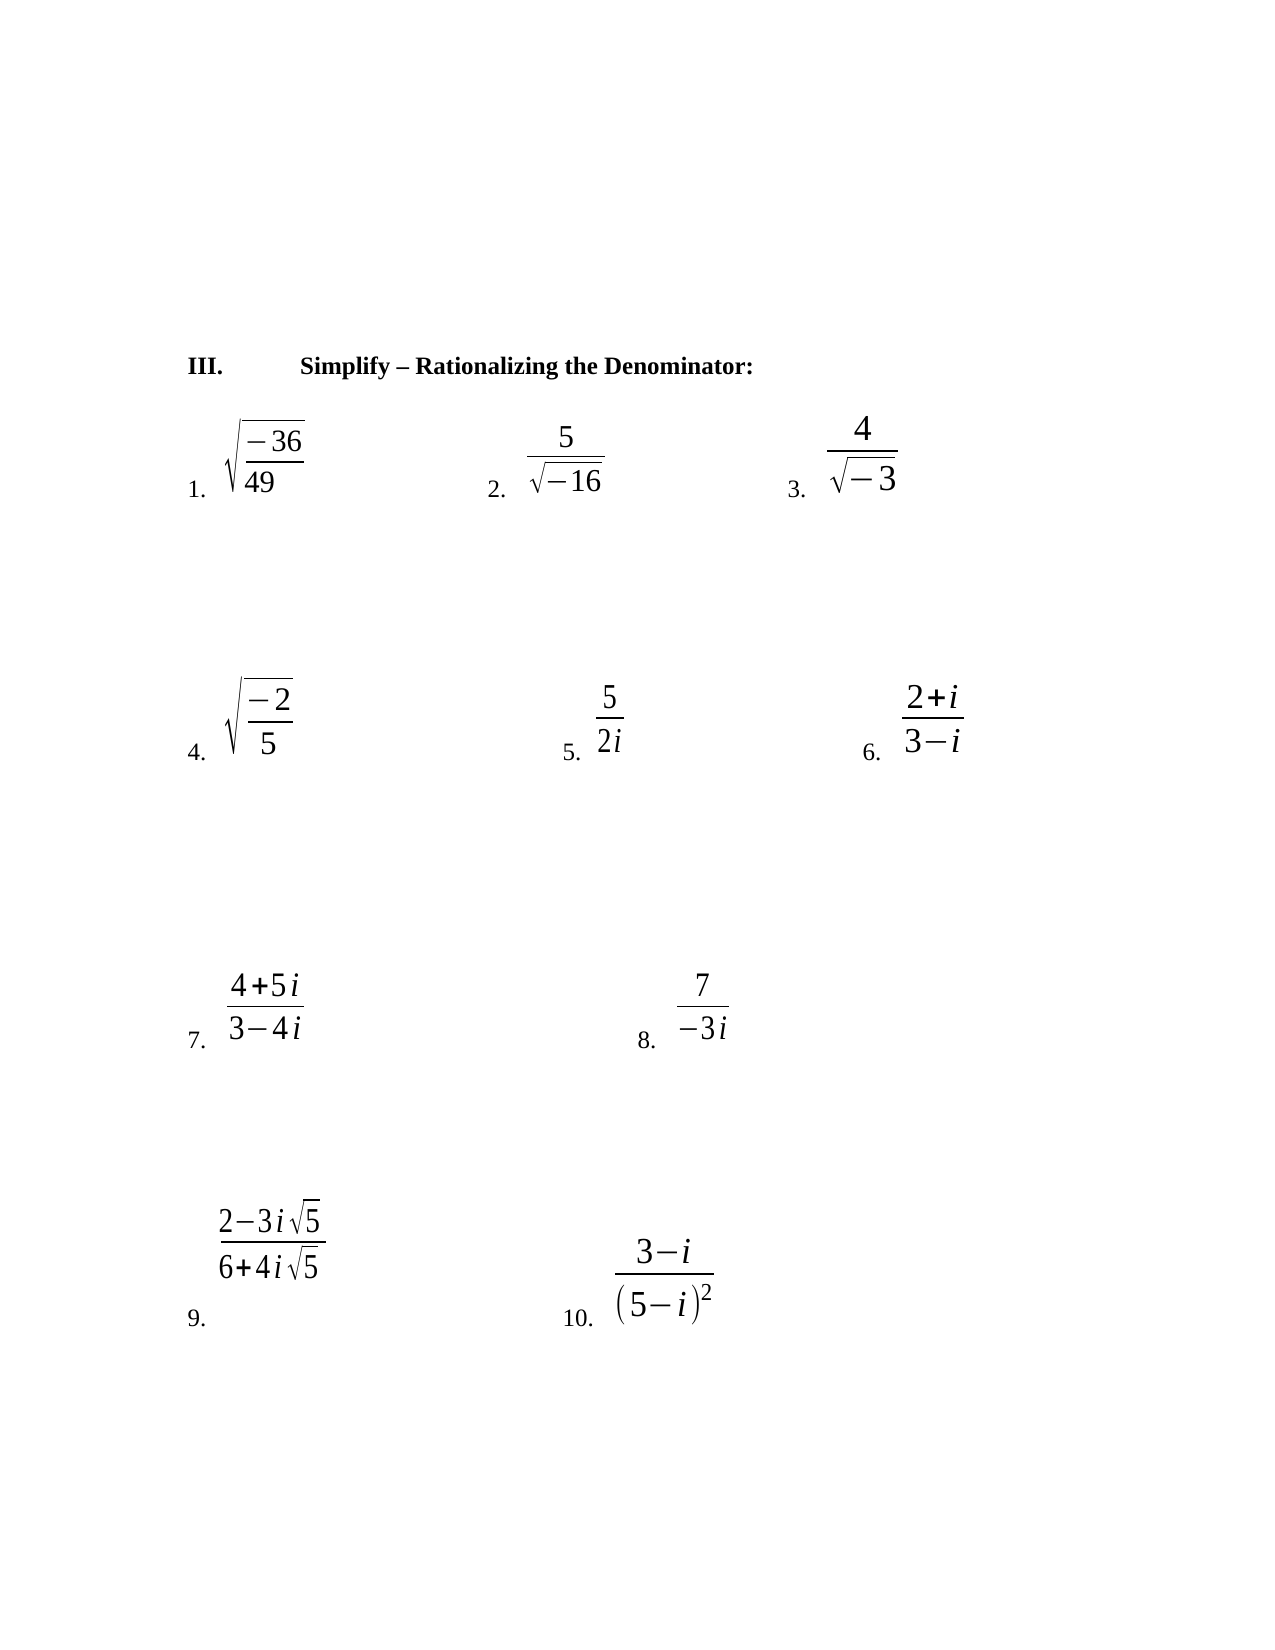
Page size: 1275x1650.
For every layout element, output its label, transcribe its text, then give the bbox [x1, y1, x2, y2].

list Simplify – Rationalizing the Denominator: [187, 351, 1200, 380]
text 7. 8. [187, 967, 1200, 1053]
text 1. 2. 3. [187, 409, 1200, 503]
text 4. 5. 6. [187, 676, 1200, 766]
text 9. 10. [187, 1197, 1200, 1332]
